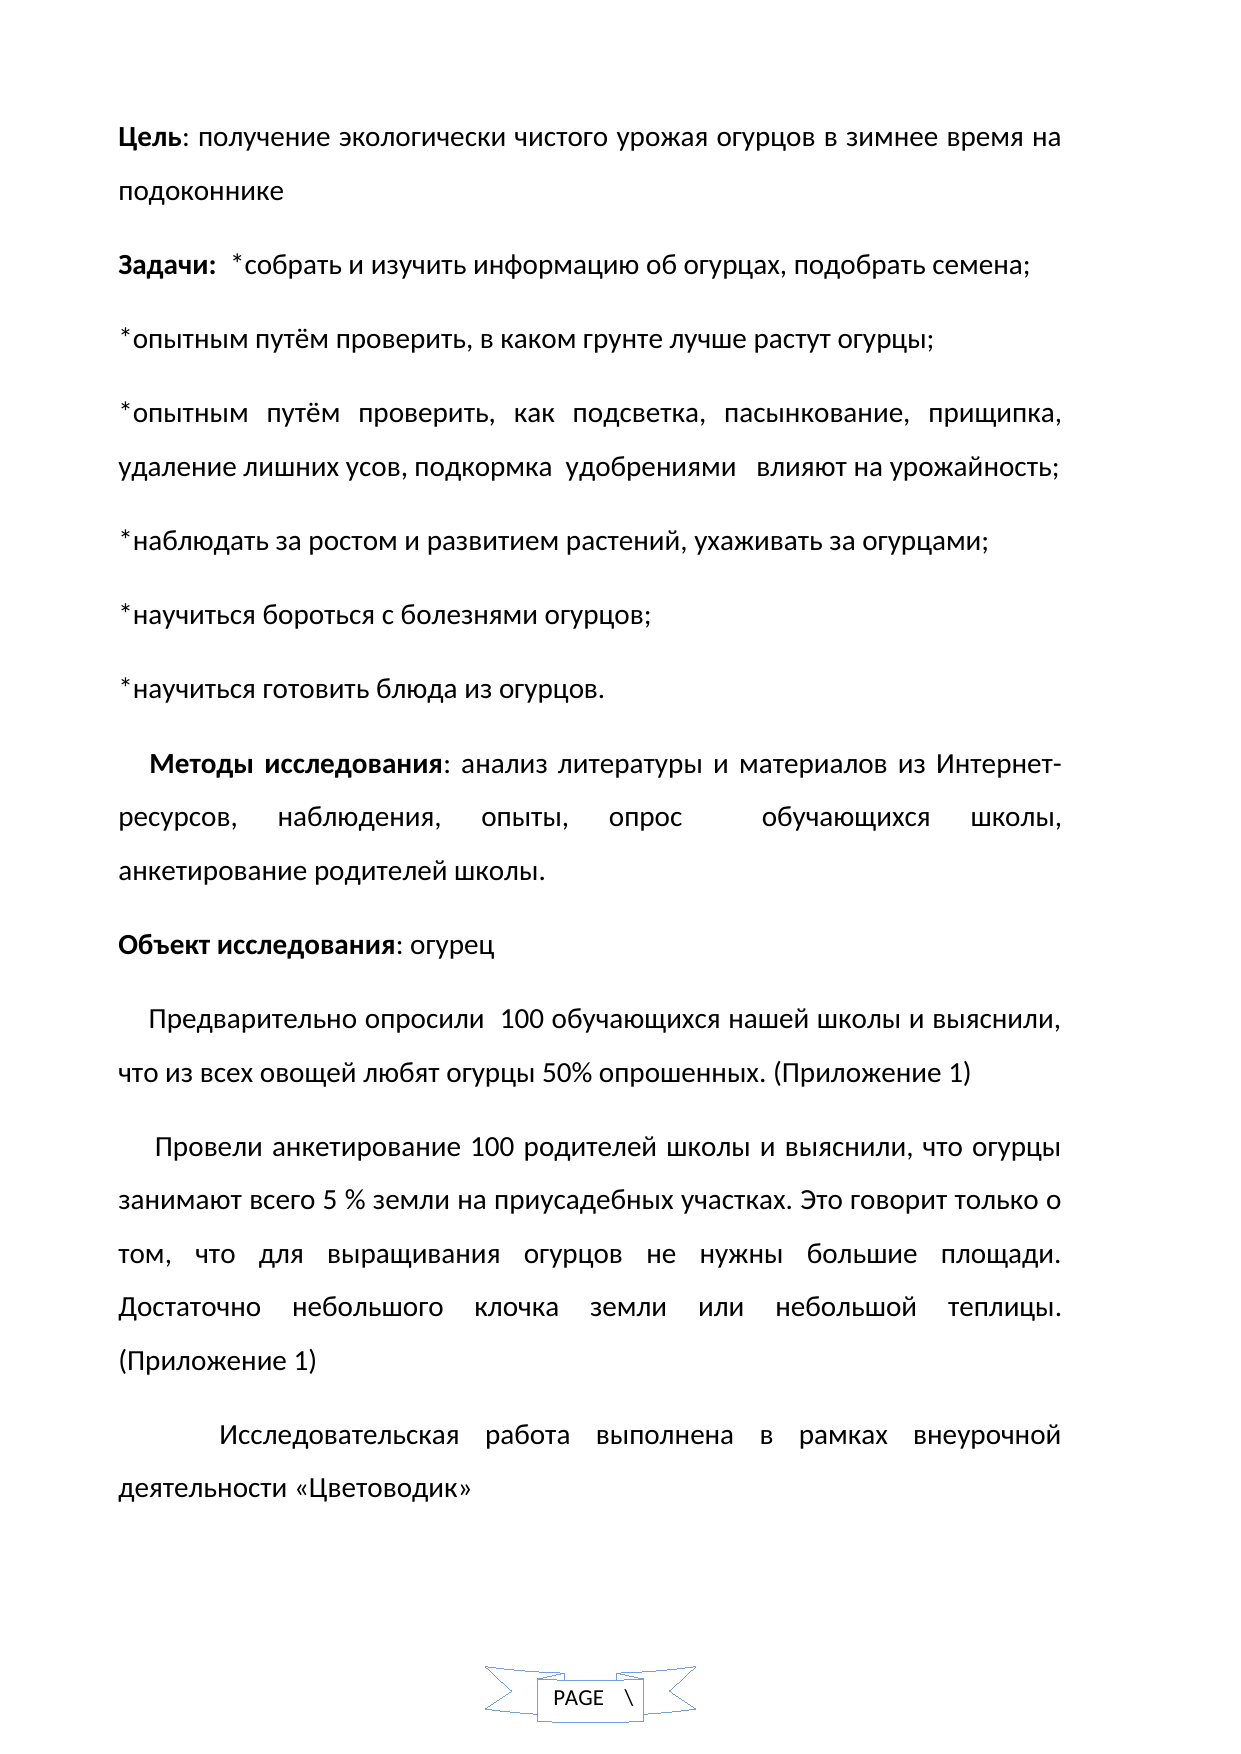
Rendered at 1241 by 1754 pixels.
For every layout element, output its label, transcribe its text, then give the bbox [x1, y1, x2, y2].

text Методы исследования: анализ литературы и материалов из Интернет-ресурсов, наблюдения, опыты, опрос обучающихся школы, анкетирование родителей школы. [118, 745, 1063, 887]
text *научиться готовить блюда из огурцов. [118, 671, 1063, 706]
text Задачи: *собрать и изучить информацию об огурцах, подобрать семена; [118, 246, 1063, 281]
text Объект исследования: огурец [118, 926, 1063, 962]
text Цель: получение экологически чистого урожая огурцов в зимнее время на подоконнике [118, 118, 1063, 207]
text *опытным путём проверить, в каком грунте лучше растут огурцы; [118, 320, 1063, 356]
text *научиться бороться с болезнями огурцов; [118, 596, 1063, 632]
text Провели анкетирование 100 родителей школы и выяснили, что огурцы занимают всего 5 % земли на приусадебных участках. Это говорит только о том, что для выращивания огурцов не нужны большие площади. Достаточно небольшого клочка земли или небольшой теплицы. (Приложение 1) [118, 1128, 1063, 1377]
text Исследовательская работа выполнена в рамках внеурочной деятельности «Цветоводик» [118, 1416, 1063, 1505]
text Предварительно опросили 100 обучающихся нашей школы и выяснили, что из всех овощей любят огурцы 50% опрошенных. (Приложение 1) [118, 1000, 1063, 1089]
text *опытным путём проверить, как подсветка, пасынкование, прищипка, удаление лишних усов, подкормка удобрениями влияют на урожайность; [118, 394, 1063, 483]
text *наблюдать за ростом и развитием растений, ухаживать за огурцами; [118, 522, 1063, 558]
